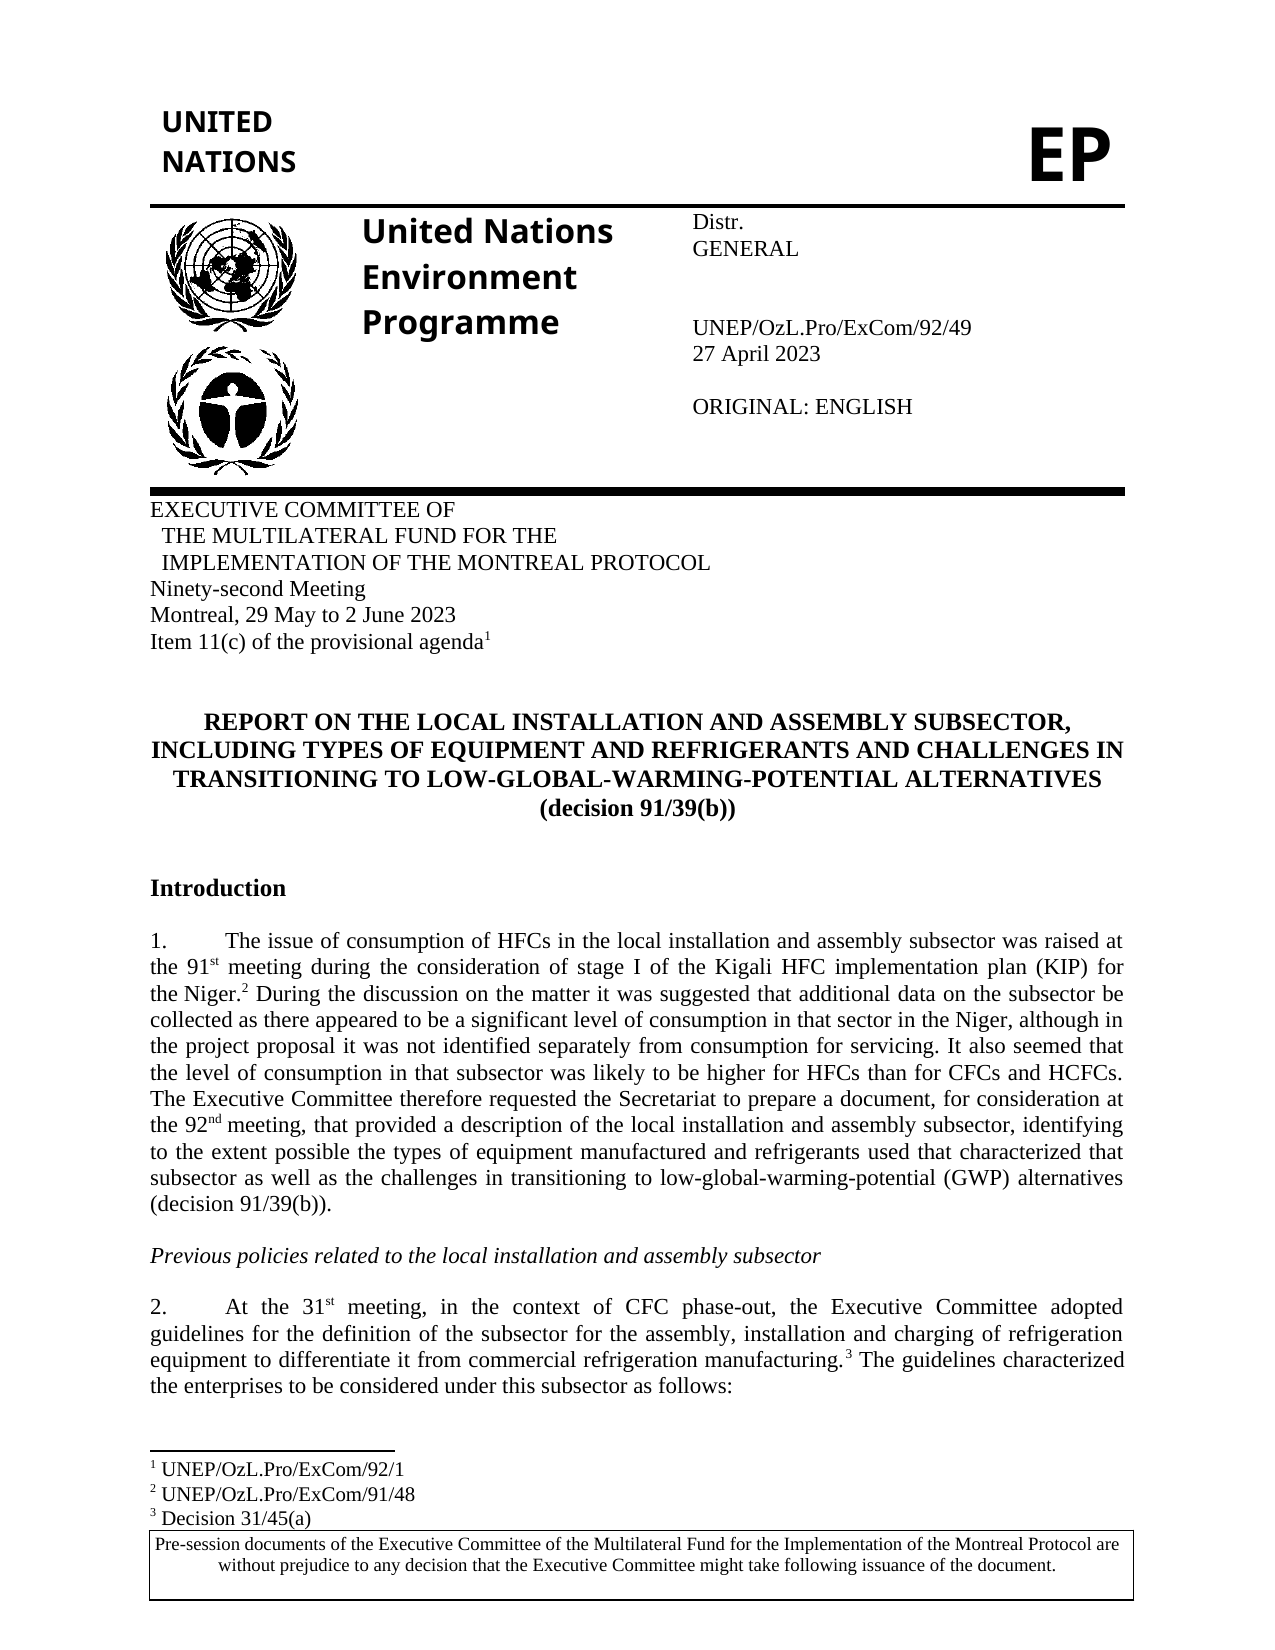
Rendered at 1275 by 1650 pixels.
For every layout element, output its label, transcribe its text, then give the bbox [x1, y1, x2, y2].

text EXECUTIVE COMMITTEE OF THE MULTILATERAL FUND FOR THE IMPLEMENTATION OF THE MONTREAL PROTOCOL Ninety-second Meeting [150, 496, 1125, 601]
subtitle The issue of consumption of HFCs in the local installation and assembly subsector was raised at the 91st meeting during the consideration of stage I of the Kigali HFC implementation plan (KIP) for the Niger. During the discussion on the matter it was suggested that additional data on the subsector be collected as there appeared to be a significant level of consumption in that sector in the Niger, although in the project proposal it was not identified separately from consumption for servicing. It also seemed that the level of consumption in that subsector was likely to be higher for HFCs than for CFCs and HCFCs. The Executive Committee therefore requested the Secretariat to prepare a document, for consideration at the 92nd meeting, that provided a description of the local installation and assembly subsector, identifying to the extent possible the types of equipment manufactured and refrigerants used that characterized that subsector as well as the challenges in transitioning to low-global-warming-potential (GWP) alternatives (decision 91/39(b)). [150, 927, 1125, 1217]
table_cell Distr. GENERAL 27 April 2023 ORIGINAL: ENGLISH [681, 208, 1125, 487]
table_header UNITED NATIONS [150, 101, 681, 203]
subtitle Previous policies related to the local installation and assembly subsector [150, 1242, 1125, 1268]
table_cell [150, 208, 350, 487]
text Item 11(c) of the provisional agenda [150, 628, 1125, 654]
picture [162, 340, 301, 480]
table_header EP [681, 101, 1125, 203]
picture [161, 214, 297, 334]
text REPORT ON THE LOCAL INSTALLATION AND ASSEMBLY SUBSECTOR, INCLUDING TYPES OF EQUIPMENT AND REFRIGERANTS AND CHALLENGES IN TRANSITIONING TO LOW-GLOBAL-WARMING-POTENTIAL ALTERNATIVES (decision 91/39(b)) [150, 707, 1125, 822]
subtitle Introduction [150, 873, 1125, 902]
table_cell United Nations Environment Programme [350, 208, 681, 487]
text Montreal, 29 May to 2 June 2023 [150, 601, 1125, 628]
subtitle At the 31st meeting, in the context of CFC phase-out, the Executive Committee adopted guidelines for the definition of the subsector for the assembly, installation and charging of refrigeration equipment to differentiate it from commercial refrigeration manufacturing. The guidelines characterized the enterprises to be considered under this subsector as follows: [150, 1293, 1125, 1399]
